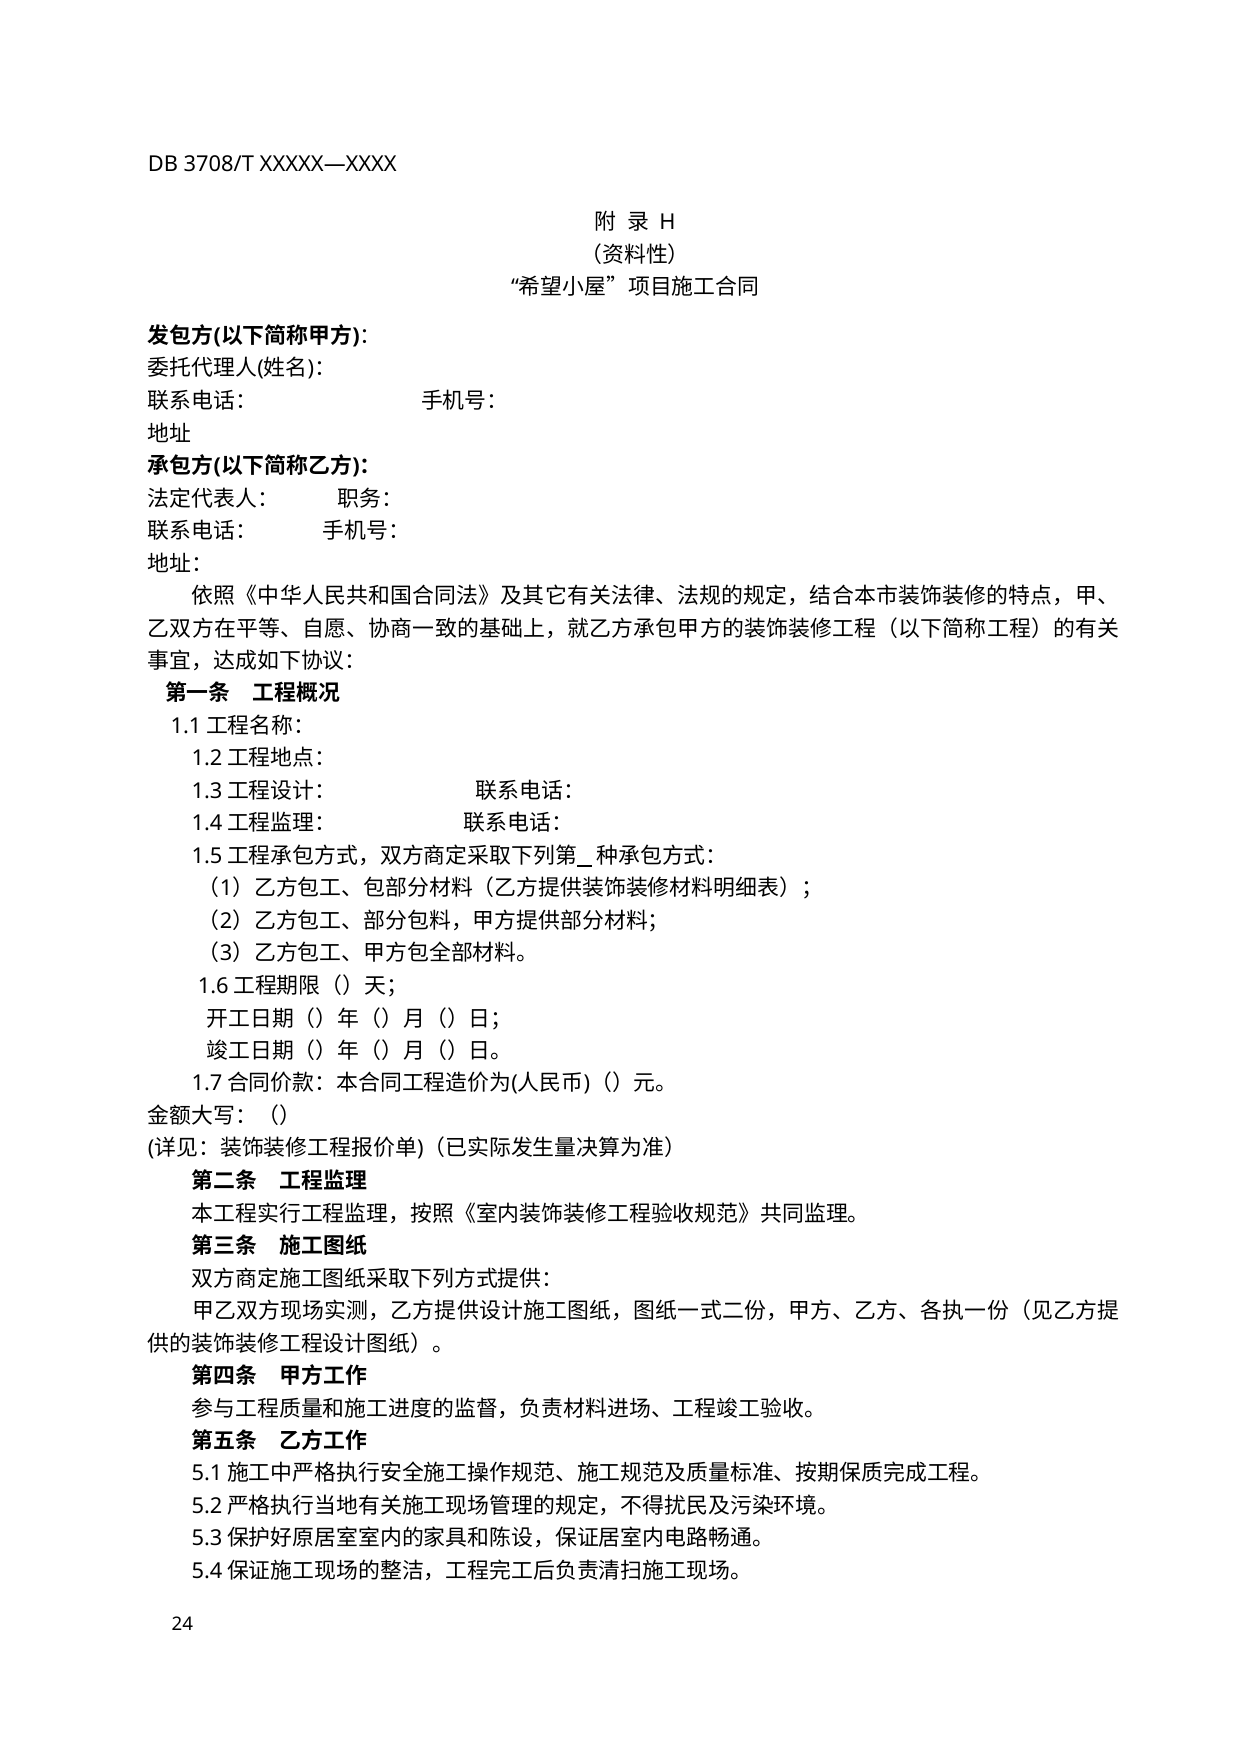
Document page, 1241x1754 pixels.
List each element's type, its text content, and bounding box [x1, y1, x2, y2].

text 开工日期（）年（）月（）日； 竣工日期（）年（）月（）日。 [206, 1000, 1122, 1065]
text 联系电话： 手机号： [148, 513, 1122, 545]
text 地址 [148, 415, 1122, 448]
text （资料性） “希望小屋”项目施工合同 [148, 204, 1122, 301]
text 法定代表人： 职务： [148, 480, 1122, 513]
text 第四条 甲方工作 参与工程质量和施工进度的监督，负责材料进场、工程竣工验收。 [148, 1358, 1122, 1423]
text 地址： [148, 545, 1122, 578]
text （1）乙方包工、包部分材料（乙方提供装饰装修材料明细表）； （2）乙方包工、部分包料，甲方提供部分材料； （3）乙方包工、甲方包全部材料。 1.6工程期限（）天； [198, 870, 1122, 1000]
text 1.4工程监理： 联系电话： [148, 805, 1122, 838]
text 发包方(以下简称甲方)： 委托代理人(姓名)： [148, 318, 1122, 383]
text 第五条 乙方工作 5.1施工中严格执行安全施工操作规范、施工规范及质量标准、按期保质完成工程。 5.2严格执行当地有关施工现场管理的规定，不得扰民及污染环境。 5.3保护好原居室室内的家具和陈设，保证居室内电路畅通。 5.4保证施工现场的整洁，工程完工后负责清扫施工现场。 [148, 1423, 1122, 1585]
text 1.2工程地点： [148, 740, 1122, 773]
text 联系电话： 手机号： [148, 383, 1122, 415]
text 1.7合同价款：本合同工程造价为(人民币)（）元。 金额大写：（） (详见：装饰装修工程报价单)（已实际发生量决算为准） [148, 1065, 1122, 1163]
text 1.3工程设计： 联系电话： [148, 773, 1122, 805]
text 第三条 施工图纸 双方商定施工图纸采取下列方式提供： 甲乙双方现场实测，乙方提供设计施工图纸，图纸一式二份，甲方、乙方、各执一份（见乙方提供的装饰装修工程设计图纸）。 [148, 1228, 1122, 1358]
text 承包方(以下简称乙方)： [148, 448, 1122, 480]
text 1.5工程承包方式，双方商定采取下列第 种承包方式： [148, 838, 1122, 870]
text 第二条 工程监理 本工程实行工程监理，按照《室内装饰装修工程验收规范》共同监理。 [148, 1163, 1122, 1228]
text 依照《中华人民共和国合同法》及其它有关法律、法规的规定，结合本市装饰装修的特点，甲、乙双方在平等、自愿、协商一致的基础上，就乙方承包甲方的装饰装修工程（以下简称工程）的有关事宜，达成如下协议： 第一条 工程概况 1.1工程名称： [148, 578, 1122, 740]
